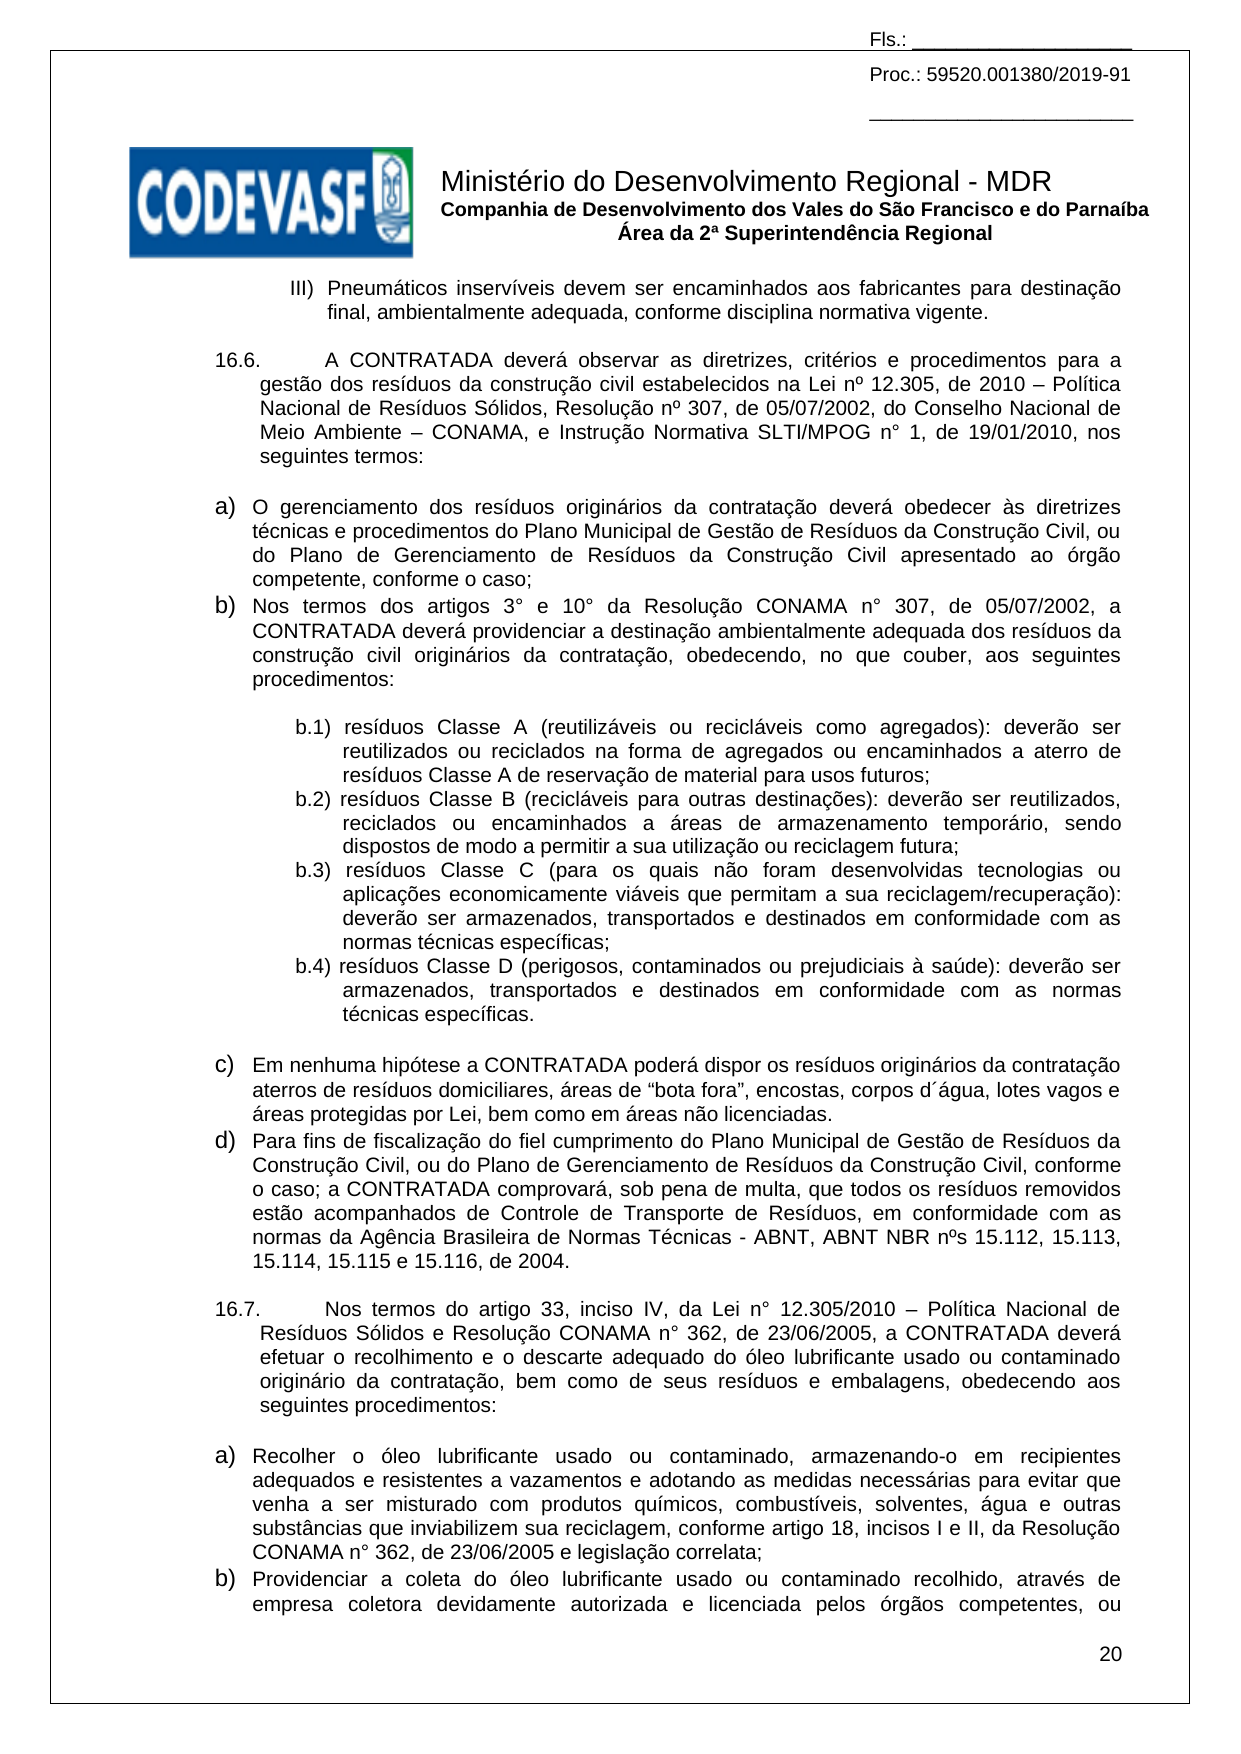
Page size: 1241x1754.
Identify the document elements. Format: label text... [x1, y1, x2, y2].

text b.3) resíduos Classe C (para os quais não foram desenvolvidas tecnologias ou aplicações economicamente viáveis que permitam a sua reciclagem/recuperação): deverão ser armazenados, transportados e destinados em conformidade com as normas técnicas específicas; [295, 858, 1122, 954]
text b.4) resíduos Classe D (perigosos, contaminados ou prejudiciais à saúde): deverão ser armazenados, transportados e destinados em conformidade com as normas técnicas específicas. [295, 954, 1122, 1026]
list Recolher o óleo lubrificante usado ou contaminado, armazenando-o em recipientes adequados e resistentes a vazamentos e adotando as medidas necessárias para evitar que venha a ser misturado com produtos químicos, combustíveis, solventes, água e outras substâncias que inviabilizem sua reciclagem, conforme artigo 18, incisos I e II, da Resolução CONAMA n° 362, de 23/06/2005 e legislação correlata; [214, 1441, 1122, 1564]
list Em nenhuma hipótese a CONTRATADA poderá dispor os resíduos originários da contratação aterros de resíduos domiciliares, áreas de “bota fora”, encostas, corpos d´água, lotes vagos e áreas protegidas por Lei, bem como em áreas não licenciadas. [214, 1050, 1122, 1126]
list Nos termos dos artigos 3° e 10° da Resolução CONAMA n° 307, de 05/07/2002, a CONTRATADA deverá providenciar a destinação ambientalmente adequada dos resíduos da construção civil originários da contratação, obedecendo, no que couber, aos seguintes procedimentos: [214, 591, 1122, 691]
picture [129, 147, 415, 262]
text b.2) resíduos Classe B (recicláveis para outras destinações): deverão ser reutilizados, reciclados ou encaminhados a áreas de armazenamento temporário, sendo dispostos de modo a permitir a sua utilização ou reciclagem futura; [295, 786, 1122, 858]
list Para fins de fiscalização do fiel cumprimento do Plano Municipal de Gestão de Resíduos da Construção Civil, ou do Plano de Gerenciamento de Resíduos da Construção Civil, conforme o caso; a CONTRATADA comprovará, sob pena de multa, que todos os resíduos removidos estão acompanhados de Controle de Transporte de Resíduos, em conformidade com as normas da Agência Brasileira de Normas Técnicas - ABNT, ABNT NBR nºs 15.112, 15.113, 15.114, 15.115 e 15.116, de 2004. [214, 1126, 1122, 1273]
list Pneumáticos inservíveis devem ser encaminhados aos fabricantes para destinação final, ambientalmente adequada, conforme disciplina normativa vigente. [289, 276, 1122, 324]
list O gerenciamento dos resíduos originários da contratação deverá obedecer às diretrizes técnicas e procedimentos do Plano Municipal de Gestão de Resíduos da Construção Civil, ou do Plano de Gerenciamento de Resíduos da Construção Civil apresentado ao órgão competente, conforme o caso; [214, 492, 1122, 591]
subtitle A CONTRATADA deverá observar as diretrizes, critérios e procedimentos para a gestão dos resíduos da construção civil estabelecidos na Lei nº 12.305, de 2010 – Política Nacional de Resíduos Sólidos, Resolução nº 307, de 05/07/2002, do Conselho Nacional de Meio Ambiente – CONAMA, e Instrução Normativa SLTI/MPOG n° 1, de 19/01/2010, nos seguintes termos: [214, 348, 1122, 468]
text b.1) resíduos Classe A (reutilizáveis ou recicláveis como agregados): deverão ser reutilizados ou reciclados na forma de agregados ou encaminhados a aterro de resíduos Classe A de reservação de material para usos futuros; [295, 714, 1122, 786]
subtitle Nos termos do artigo 33, inciso IV, da Lei n° 12.305/2010 – Política Nacional de Resíduos Sólidos e Resolução CONAMA n° 362, de 23/06/2005, a CONTRATADA deverá efetuar o recolhimento e o descarte adequado do óleo lubrificante usado ou contaminado originário da contratação, bem como de seus resíduos e embalagens, obedecendo aos seguintes procedimentos: [214, 1297, 1122, 1417]
